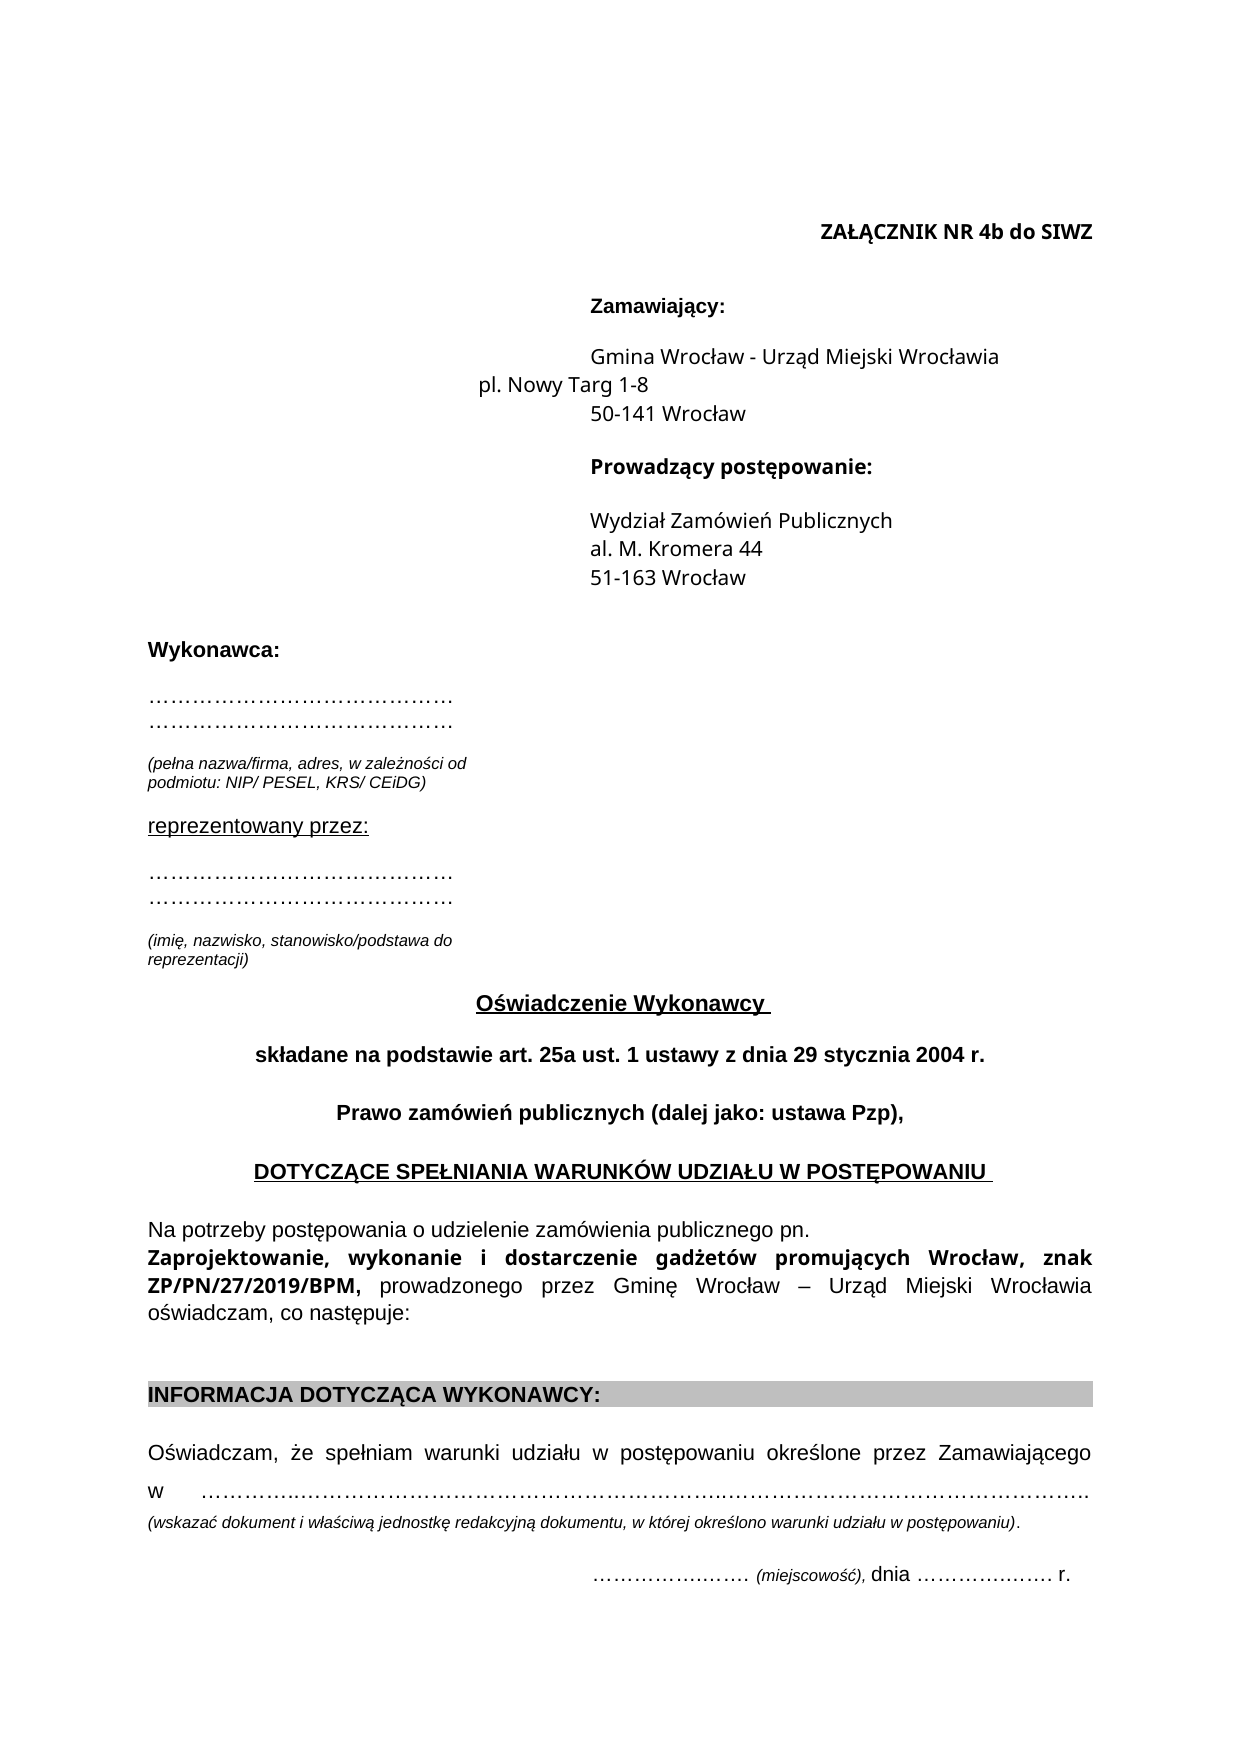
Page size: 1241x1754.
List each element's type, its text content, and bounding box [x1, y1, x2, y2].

text INFORMACJA DOTYCZĄCA WYKONAWCY: [148, 1381, 1093, 1407]
text Oświadczam, że spełniam warunki udziału w postępowaniu określone przez Zamawiającego w …………..…………………………………………………..…………………………………………..(wskazać dokument i właściwą jednostkę redakcyjną dokumentu, w której określono warunki udziału w postępowaniu). [148, 1440, 1093, 1532]
text Wykonawca: [148, 637, 1093, 662]
text ………………………………………………………………………… [148, 859, 472, 909]
text DOTYCZĄCE SPEŁNIANIA WARUNKÓW UDZIAŁU W POSTĘPOWANIU [148, 1159, 1093, 1184]
text pl. Nowy Targ 1-8 [148, 371, 1093, 399]
text (imię, nazwisko, stanowisko/podstawa do reprezentacji) [148, 930, 472, 969]
text Prawo zamówień publicznych (dalej jako: ustawa Pzp), [148, 1100, 1093, 1125]
subtitle ZAŁĄCZNIK NR 4b do SIWZ [148, 217, 1093, 245]
text Gmina Wrocław - Urząd Miejski Wrocławia [590, 342, 1093, 371]
text al. M. Kromera 44 [516, 534, 1093, 563]
text ………………………………………………………………………… [148, 683, 472, 733]
text reprezentowany przez: [148, 813, 1093, 838]
text Oświadczenie Wykonawcy [148, 989, 1093, 1016]
text Zaprojektowanie, wykonanie i dostarczenie gadżetów promujących Wrocław, znak ZP/PN/27/2019/BPM, prowadzonego przez Gminę Wrocław – Urząd Miejski Wrocławia oświadczam, co następuje: [148, 1243, 1093, 1325]
text Wydział Zamówień Publicznych [516, 506, 1093, 534]
text Zamawiający: [516, 294, 1093, 318]
text (pełna nazwa/firma, adres, w zależności od podmiotu: NIP/ PESEL, KRS/ CEiDG) [148, 754, 472, 792]
text składane na podstawie art. 25a ust. 1 ustawy z dnia 29 stycznia 2004 r. [148, 1041, 1093, 1067]
text Prowadzący postępowanie: [516, 452, 1093, 481]
text …………….……. (miejscowość), dnia ………….……. r. [148, 1562, 1093, 1586]
text 50-141 Wrocław [516, 399, 1093, 427]
text 51-163 Wrocław [516, 563, 1093, 591]
text Na potrzeby postępowania o udzielenie zamówienia publicznego pn. [148, 1217, 1093, 1243]
